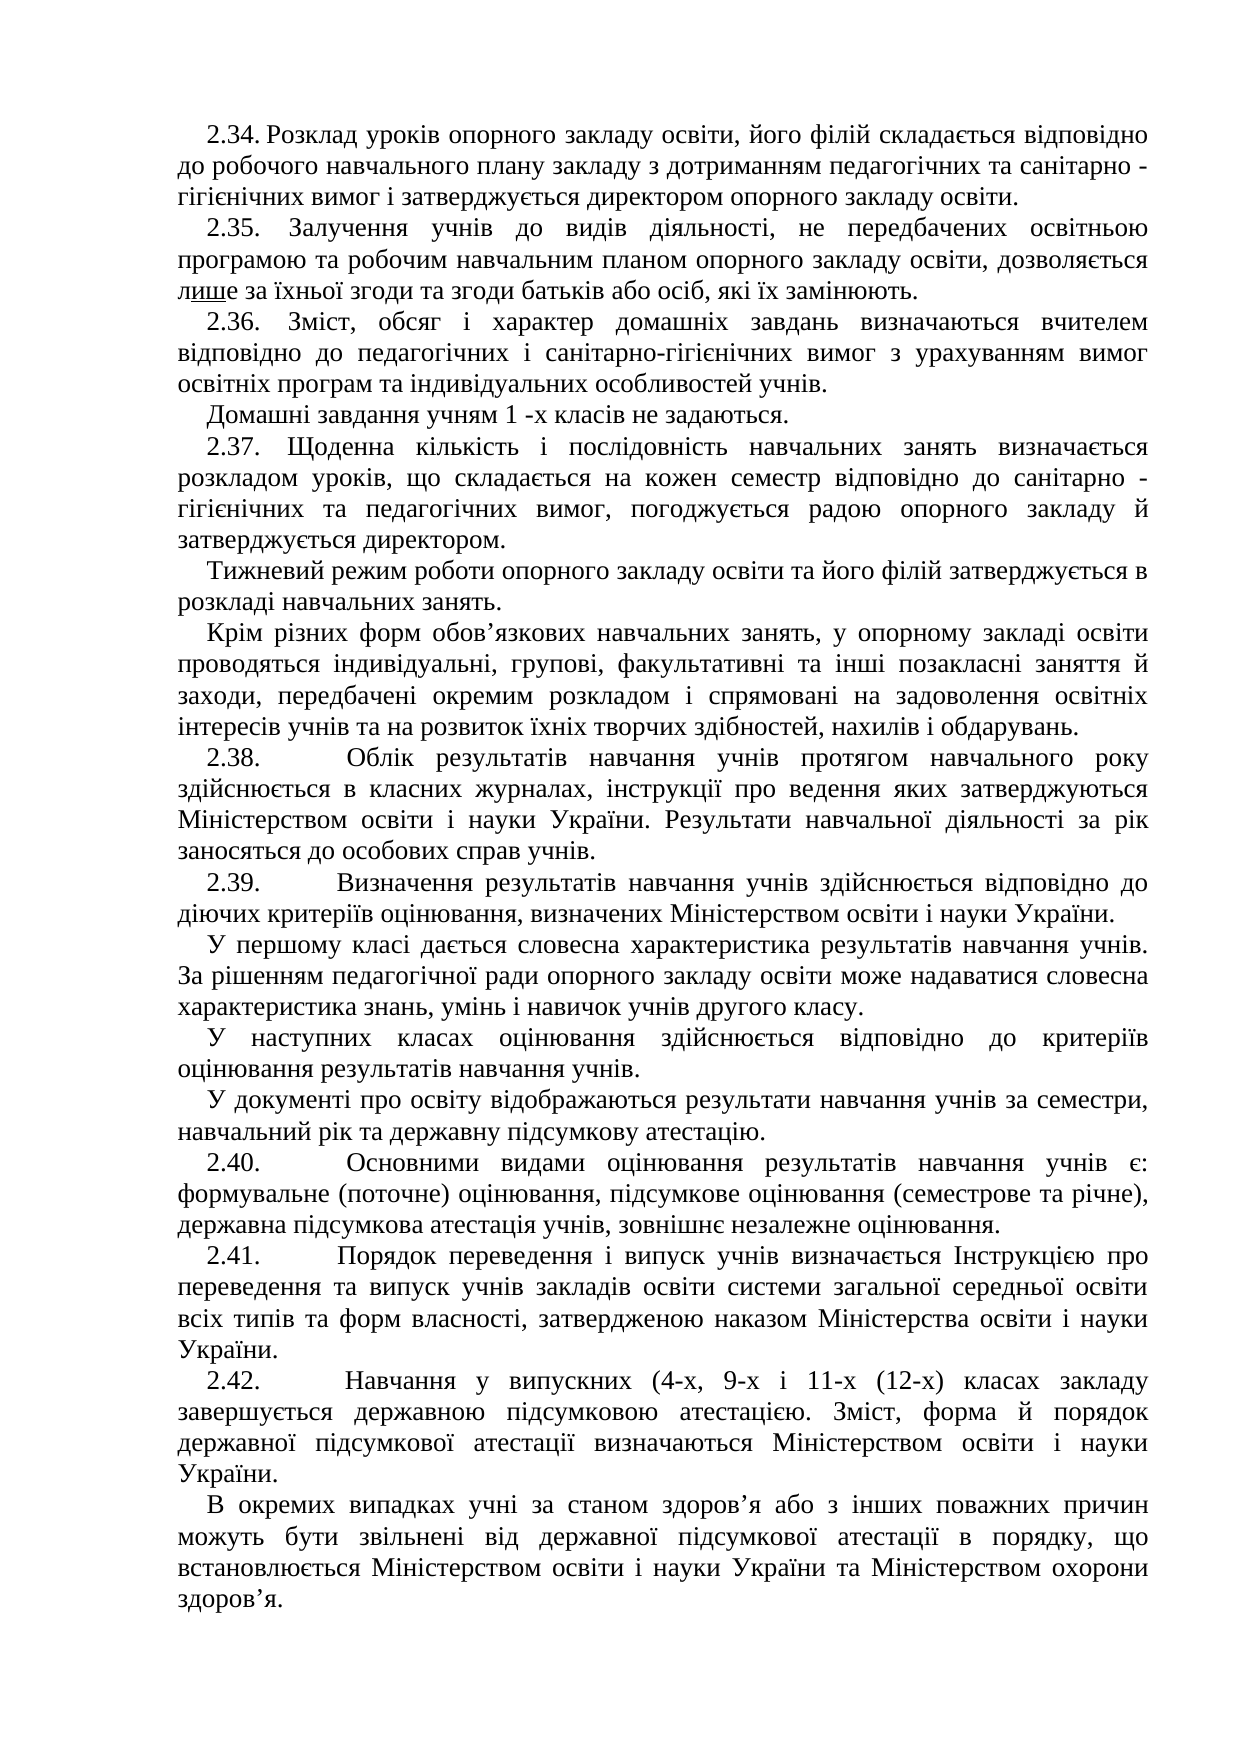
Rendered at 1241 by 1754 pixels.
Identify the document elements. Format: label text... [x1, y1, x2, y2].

list Облік результатів навчання учнів протягом навчального року здійснюється в класних журналах, інструкції про ведення яких затверджуються Міністерством освіти і науки України. Результати навчальної діяльності за рік заносяться до особових справ учнів. [177, 741, 1149, 866]
list Навчання у випускних (4-х, 9-х і 11-х (12-х) класах закладу завершується державною підсумковою атестацією. Зміст, форма й порядок державної підсумкової атестації визначаються Міністерством освіти і науки України. [177, 1364, 1149, 1488]
list Порядок переведення і випуск учнів визначається Інструкцією про переведення та випуск учнів закладів освіти системи загальної середньої освіти всіх типів та форм власності, затвердженою наказом Міністерства освіти і науки України. [177, 1239, 1149, 1364]
list Основними видами оцінювання результатів навчання учнів є: формувальне (поточне) оцінювання, підсумкове оцінювання (семестрове та річне), державна підсумкова атестація учнів, зовнішнє незалежне оцінювання. [177, 1146, 1149, 1239]
text Тижневий режим роботи опорного закладу освіти та його філій затверджується в розкладі навчальних занять. [177, 554, 1149, 616]
text У наступних класах оцінювання здійснюється відповідно до критеріїв оцінювання результатів навчання учнів. [177, 1021, 1149, 1084]
text У документі про освіту відображаються результати навчання учнів за семестри, навчальний рік та державну підсумкову атестацію. [177, 1084, 1149, 1146]
text В окремих випадках учні за станом здоров’я або з інших поважних причин можуть бути звільнені від державної підсумкової атестації в порядку, що встановлюється Міністерством освіти і науки України та Міністерством охорони здоров’я. [177, 1488, 1149, 1613]
text Крім різних форм обов’язкових навчальних занять, у опорному закладі освіти проводяться індивідуальні, групові, факультативні та інші позакласні заняття й заходи, передбачені окремим розкладом і спрямовані на задоволення освітніх інтересів учнів та на розвиток їхніх творчих здібностей, нахилів і обдарувань. [177, 616, 1149, 741]
list Залучення учнів до видів діяльності, не передбачених освітньою програмою та робочим навчальним планом опорного закладу освіти, дозволяється лише за їхньої згоди та згоди батьків або осіб, які їх замінюють. [177, 212, 1149, 305]
list Щоденна кількість і послідовність навчальних занять визначається розкладом уроків, що складається на кожен семестр відповідно до санітарно - гігієнічних та педагогічних вимог, погоджується радою опорного закладу й затверджується директором. [177, 429, 1149, 554]
list Визначення результатів навчання учнів здійснюється відповідно до діючих критеріїв оцінювання, визначених Міністерством освіти і науки України. [177, 866, 1149, 928]
text Домашні завдання учням 1 -х класів не задаються. [177, 398, 1152, 429]
list Зміст, обсяг і характер домашніх завдань визначаються вчителем відповідно до педагогічних і санітарно-гігієнічних вимог з урахуванням вимог освітніх програм та індивідуальних особливостей учнів. [177, 305, 1149, 398]
text У першому класі дається словесна характеристика результатів навчання учнів. За рішенням педагогічної ради опорного закладу освіти може надаватися словесна характеристика знань, умінь і навичок учнів другого класу. [177, 928, 1149, 1021]
list Розклад уроків опорного закладу освіти, його філій складається відповідно до робочого навчального плану закладу з дотриманням педагогічних та санітарно - гігієнічних вимог і затверджується директором опорного закладу освіти. [177, 118, 1149, 212]
